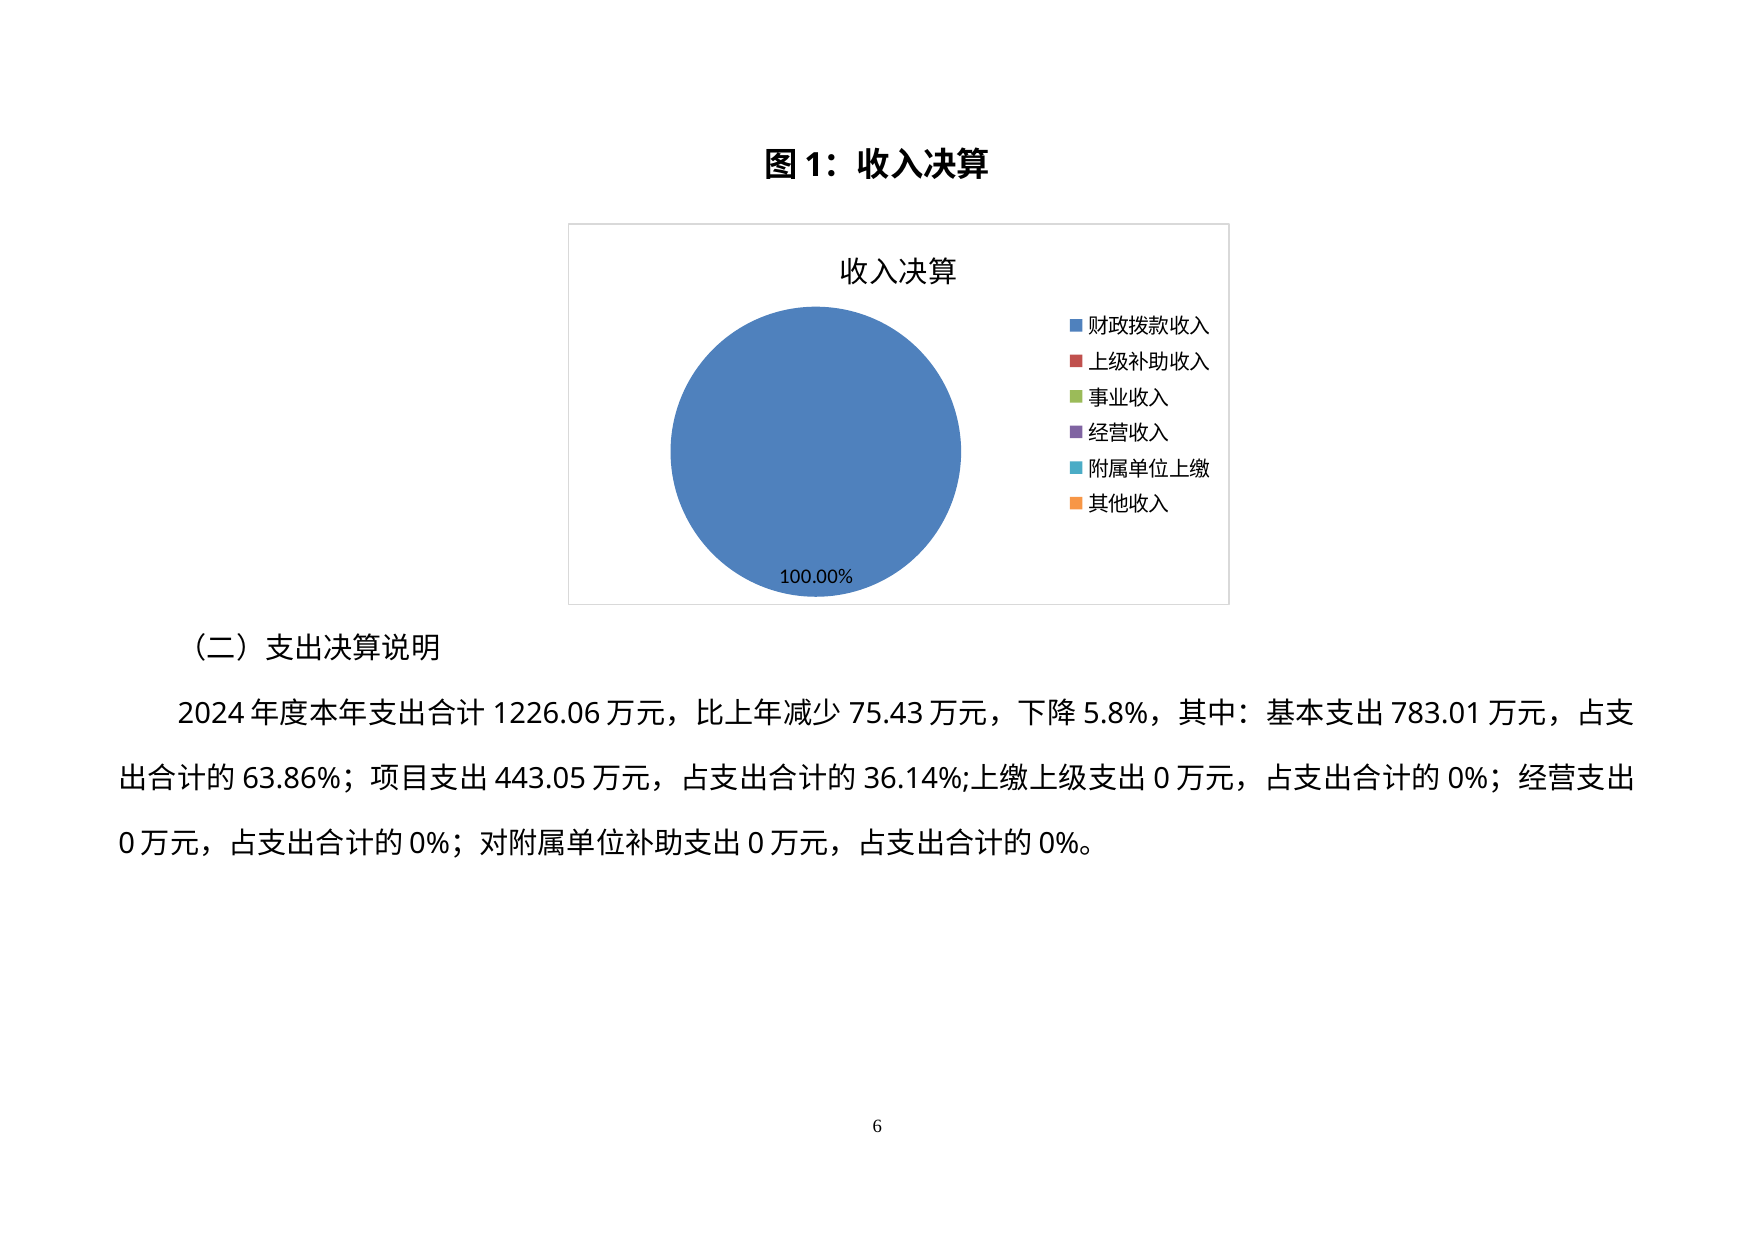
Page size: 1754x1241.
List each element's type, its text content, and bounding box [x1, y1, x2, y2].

text 2024年度本年支出合计1226.06万元，比上年减少75.43万元，下降5.8%，其中：基本支出783.01万元，占支出合计的63.86%；项目支出443.05万元，占支出合计的36.14%;上缴上级支出0万元，占支出合计的0%；经营支出0万元，占支出合计的0%；对附属单位补助支出0万元，占支出合计的0%。 [118, 678, 1636, 873]
subtitle 图1：收入决算 [118, 129, 1636, 194]
text （二）支出决算说明 [118, 613, 1636, 678]
